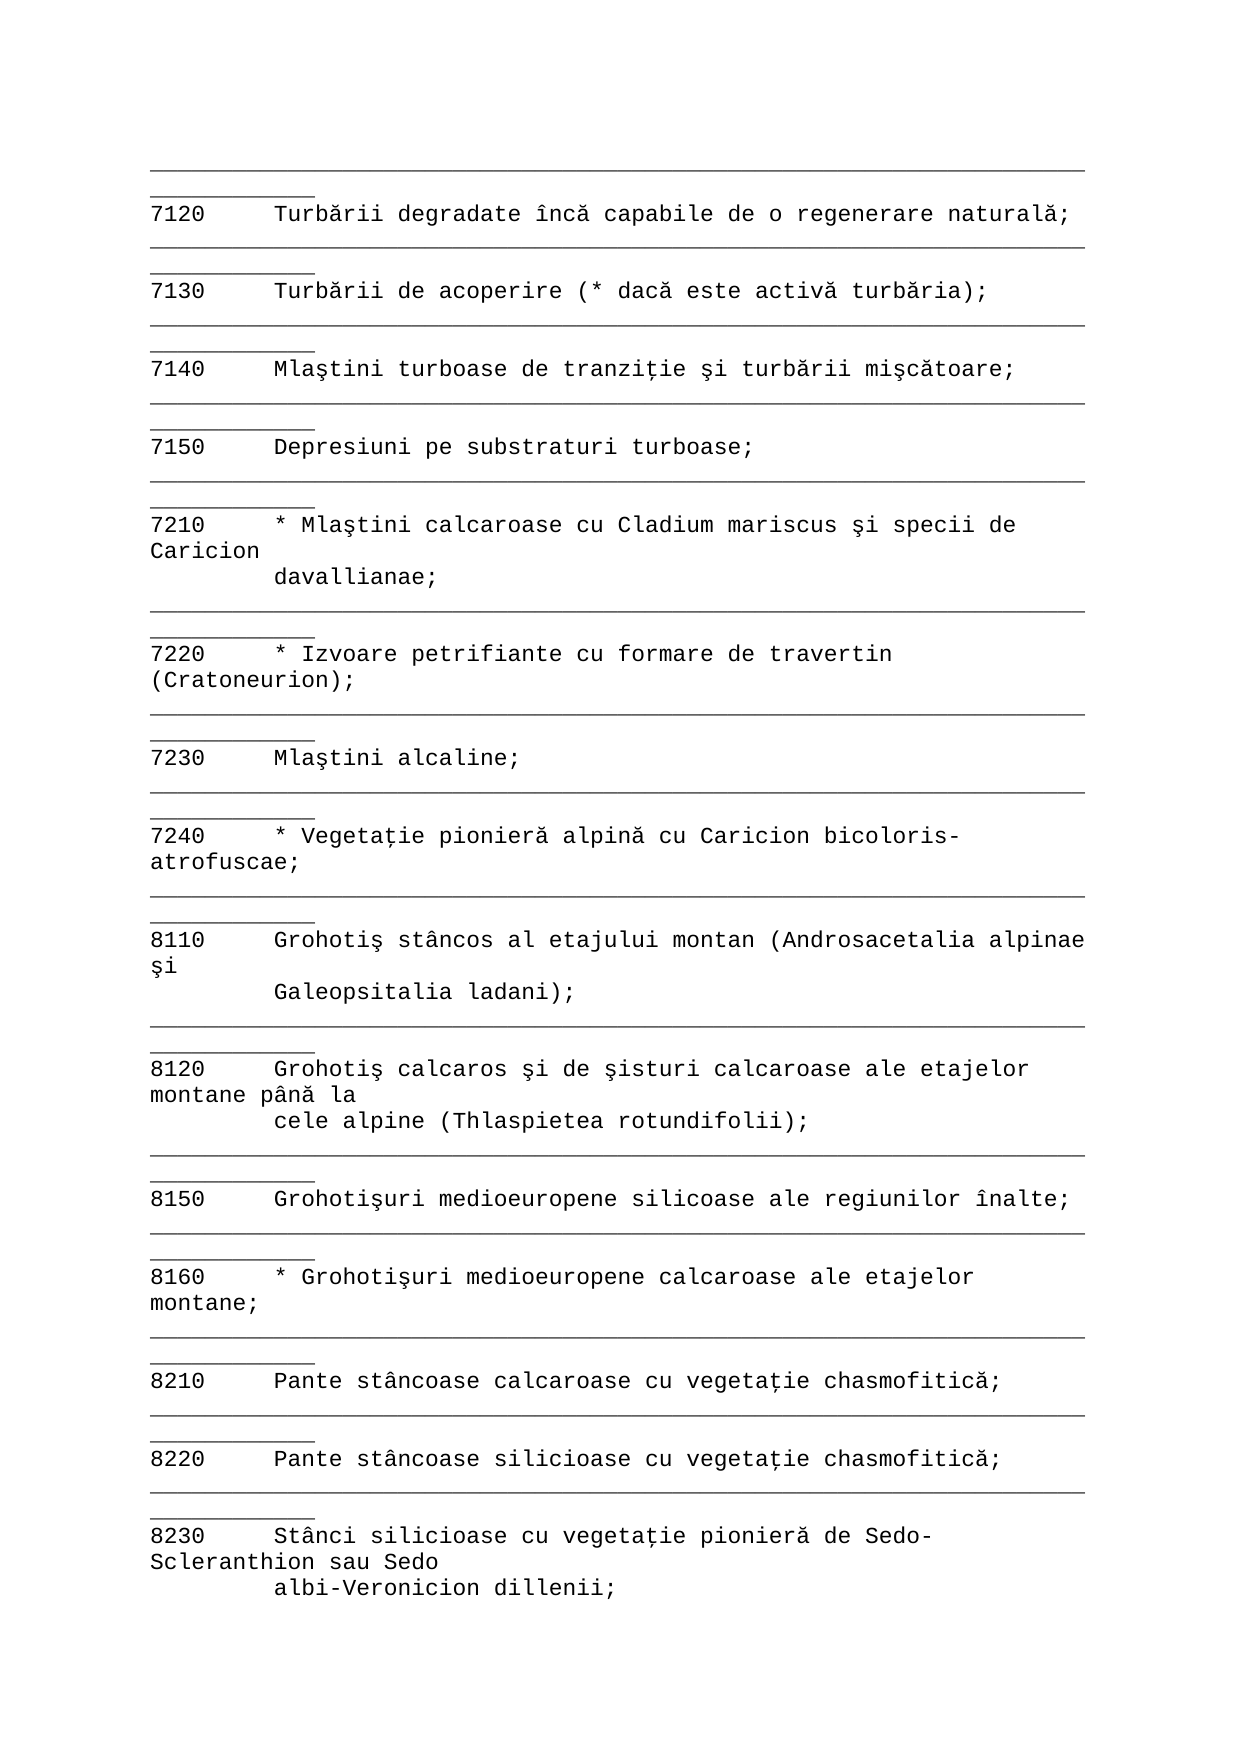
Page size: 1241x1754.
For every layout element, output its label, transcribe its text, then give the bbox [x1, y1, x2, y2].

text 7140 Mlaştini turboase de tranziţie şi turbării mişcătoare; [150, 357, 1090, 383]
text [150, 150, 1090, 202]
text ________________________________________________________________________________ [150, 695, 1090, 747]
text 7230 Mlaştini alcaline; [150, 747, 1090, 772]
text 8210 Pante stâncoase calcaroase cu vegetaţie chasmofitică; [150, 1369, 1090, 1395]
text 8150 Grohotişuri medioeuropene silicoase ale regiunilor înalte; [150, 1187, 1090, 1213]
text 7220 * Izvoare petrifiante cu formare de travertin (Cratoneurion); [150, 643, 1090, 695]
text ________________________________________________________________________________ [150, 772, 1090, 824]
text 7240 * Vegetaţie pionieră alpină cu Caricion bicoloris-atrofuscae; [150, 824, 1090, 876]
text 7150 Depresiuni pe substraturi turboase; [150, 435, 1090, 461]
text 7120 Turbării degradate încă capabile de o regenerare naturală; [150, 202, 1090, 228]
text 7130 Turbării de acoperire (* dacă este activă turbăria); [150, 280, 1090, 306]
text ________________________________________________________________________________ [150, 461, 1090, 513]
text ________________________________________________________________________________ [150, 1136, 1090, 1187]
text albi-Veronicion dillenii; [150, 1577, 1090, 1602]
text davallianae; [150, 565, 1090, 591]
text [150, 1473, 1090, 1525]
text ________________________________________________________________________________ [150, 1006, 1090, 1058]
text ________________________________________________________________________________ [150, 383, 1090, 435]
text ________________________________________________________________________________ [150, 1213, 1090, 1265]
text 7210 * Mlaştini calcaroase cu Cladium mariscus şi specii de Caricion [150, 513, 1090, 565]
text ________________________________________________________________________________ [150, 1317, 1090, 1369]
text 8110 Grohotiş stâncos al etajului montan (Androsacetalia alpinae şi [150, 928, 1090, 980]
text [150, 228, 1090, 280]
text 8120 Grohotiş calcaros şi de şisturi calcaroase ale etajelor montane până la [150, 1058, 1090, 1110]
text 8230 Stânci silicioase cu vegetaţie pionieră de Sedo-Scleranthion sau Sedo [150, 1525, 1090, 1577]
text cele alpine (Thlaspietea rotundifolii); [150, 1110, 1090, 1136]
text 8220 Pante stâncoase silicioase cu vegetaţie chasmofitică; [150, 1447, 1090, 1473]
text ________________________________________________________________________________ [150, 876, 1090, 928]
text ________________________________________________________________________________ [150, 591, 1090, 643]
text ________________________________________________________________________________ [150, 1395, 1090, 1447]
text ________________________________________________________________________________ [150, 306, 1090, 357]
text Galeopsitalia ladani); [150, 980, 1090, 1006]
text 8160 * Grohotişuri medioeuropene calcaroase ale etajelor montane; [150, 1265, 1090, 1317]
